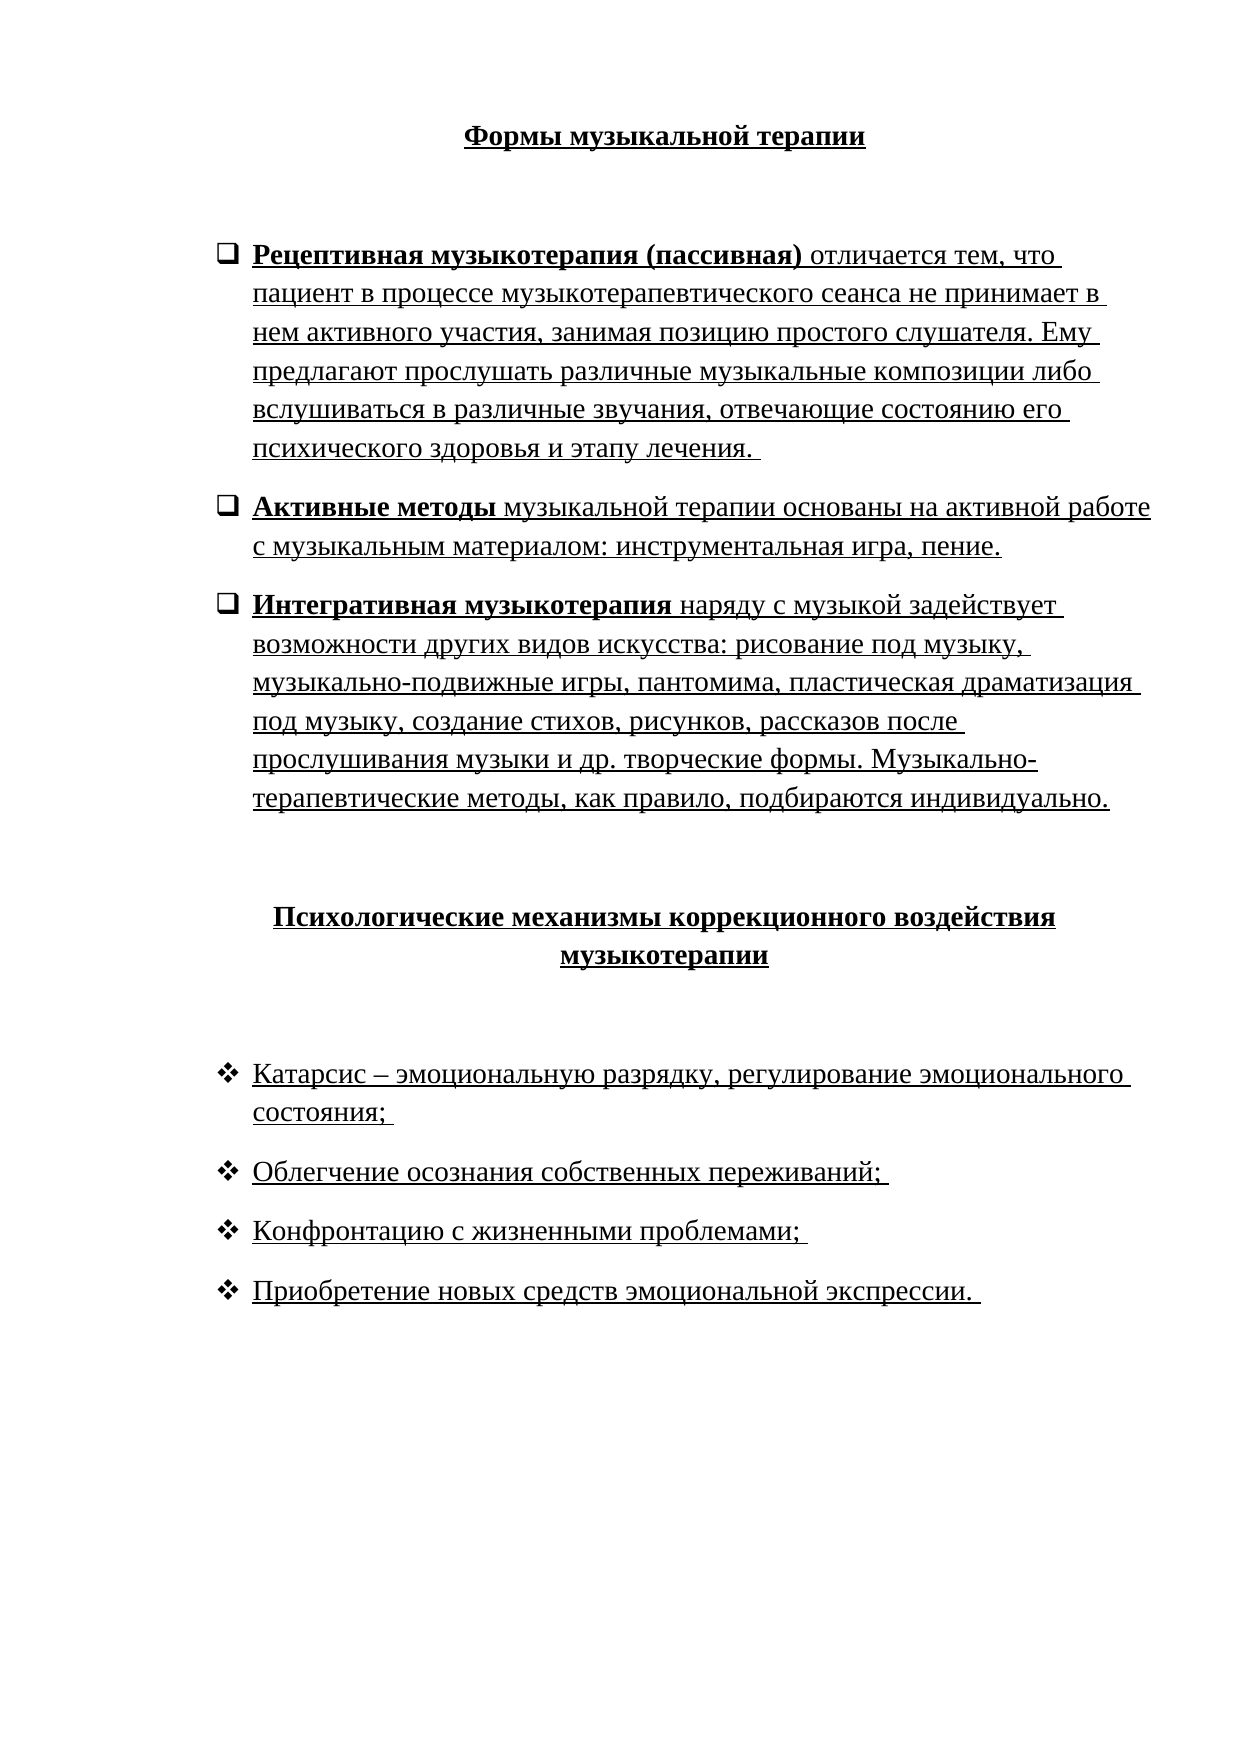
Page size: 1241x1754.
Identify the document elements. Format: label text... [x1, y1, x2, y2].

list Катарсис – эмоциональную разрядку, регулирование эмоционального состояния; [215, 1056, 1152, 1128]
text Формы музыкальной терапии [177, 118, 1152, 152]
list Облегчение осознания собственных переживаний; [215, 1154, 1152, 1188]
list Конфронтацию с жизненными проблемами; [215, 1213, 1152, 1247]
list Активные методы музыкальной терапии основаны на активной работе с музыкальным материалом: инструментальная игра, пение. [215, 489, 1152, 561]
list Приобретение новых средств эмоциональной экспрессии. [215, 1273, 1152, 1307]
text Психологические механизмы коррекционного воздействия музыкотерапии [177, 899, 1152, 971]
list Рецептивная музыкотерапия (пассивная) отличается тем, что пациент в процессе музыкотерапевтического сеанса не принимает в нем активного участия, занимая позицию простого слушателя. Ему предлагают прослушать различные музыкальные композиции либо вслушиваться в различные звучания, отвечающие состоянию его психического здоровья и этапу лечения. [215, 237, 1152, 463]
list Интегративная музыкотерапия наряду с музыкой задействует возможности других видов искусства: рисование под музыку, музыкально-подвижные игры, пантомима, пластическая драматизация под музыку, создание стихов, рисунков, рассказов после прослушивания музыки и др. творческие формы. Музыкально-терапевтические методы, как правило, подбираются индивидуально. [215, 587, 1152, 813]
